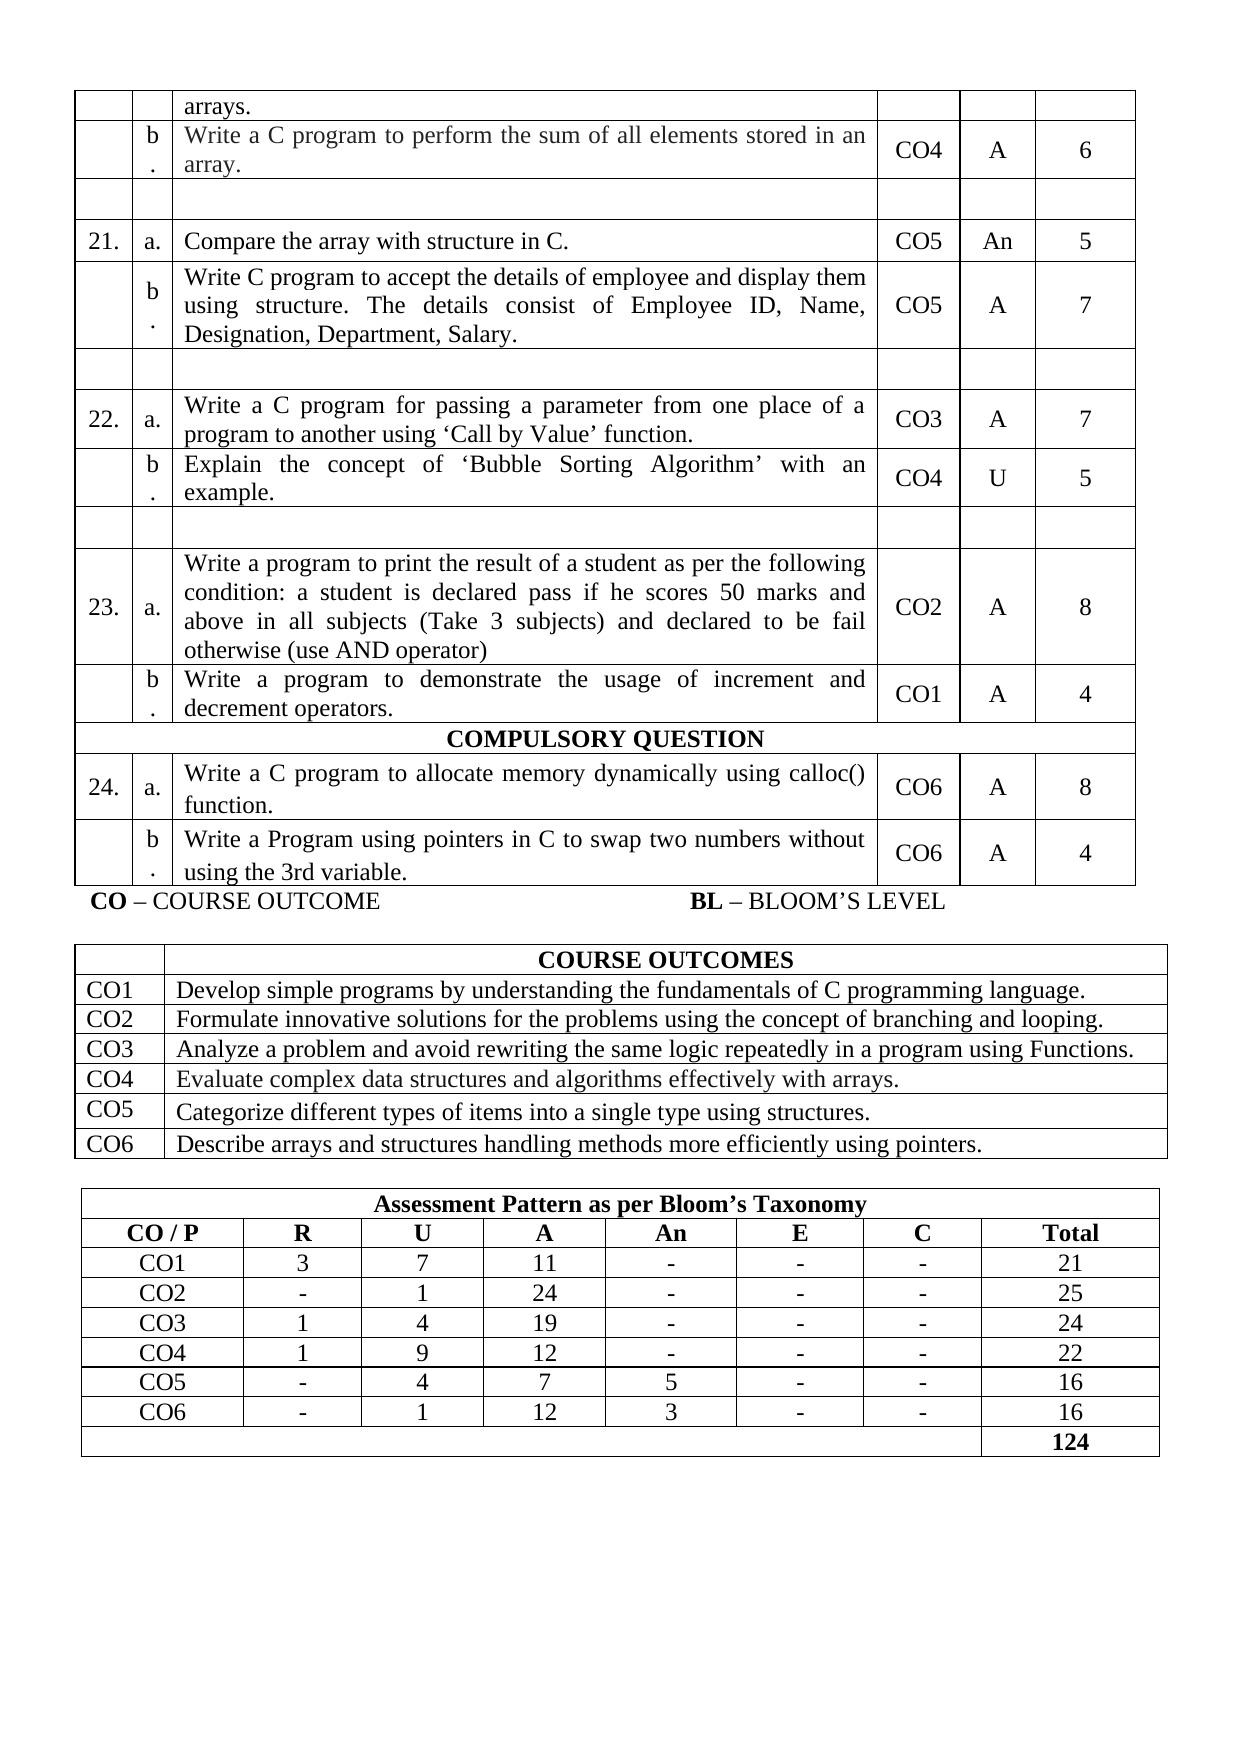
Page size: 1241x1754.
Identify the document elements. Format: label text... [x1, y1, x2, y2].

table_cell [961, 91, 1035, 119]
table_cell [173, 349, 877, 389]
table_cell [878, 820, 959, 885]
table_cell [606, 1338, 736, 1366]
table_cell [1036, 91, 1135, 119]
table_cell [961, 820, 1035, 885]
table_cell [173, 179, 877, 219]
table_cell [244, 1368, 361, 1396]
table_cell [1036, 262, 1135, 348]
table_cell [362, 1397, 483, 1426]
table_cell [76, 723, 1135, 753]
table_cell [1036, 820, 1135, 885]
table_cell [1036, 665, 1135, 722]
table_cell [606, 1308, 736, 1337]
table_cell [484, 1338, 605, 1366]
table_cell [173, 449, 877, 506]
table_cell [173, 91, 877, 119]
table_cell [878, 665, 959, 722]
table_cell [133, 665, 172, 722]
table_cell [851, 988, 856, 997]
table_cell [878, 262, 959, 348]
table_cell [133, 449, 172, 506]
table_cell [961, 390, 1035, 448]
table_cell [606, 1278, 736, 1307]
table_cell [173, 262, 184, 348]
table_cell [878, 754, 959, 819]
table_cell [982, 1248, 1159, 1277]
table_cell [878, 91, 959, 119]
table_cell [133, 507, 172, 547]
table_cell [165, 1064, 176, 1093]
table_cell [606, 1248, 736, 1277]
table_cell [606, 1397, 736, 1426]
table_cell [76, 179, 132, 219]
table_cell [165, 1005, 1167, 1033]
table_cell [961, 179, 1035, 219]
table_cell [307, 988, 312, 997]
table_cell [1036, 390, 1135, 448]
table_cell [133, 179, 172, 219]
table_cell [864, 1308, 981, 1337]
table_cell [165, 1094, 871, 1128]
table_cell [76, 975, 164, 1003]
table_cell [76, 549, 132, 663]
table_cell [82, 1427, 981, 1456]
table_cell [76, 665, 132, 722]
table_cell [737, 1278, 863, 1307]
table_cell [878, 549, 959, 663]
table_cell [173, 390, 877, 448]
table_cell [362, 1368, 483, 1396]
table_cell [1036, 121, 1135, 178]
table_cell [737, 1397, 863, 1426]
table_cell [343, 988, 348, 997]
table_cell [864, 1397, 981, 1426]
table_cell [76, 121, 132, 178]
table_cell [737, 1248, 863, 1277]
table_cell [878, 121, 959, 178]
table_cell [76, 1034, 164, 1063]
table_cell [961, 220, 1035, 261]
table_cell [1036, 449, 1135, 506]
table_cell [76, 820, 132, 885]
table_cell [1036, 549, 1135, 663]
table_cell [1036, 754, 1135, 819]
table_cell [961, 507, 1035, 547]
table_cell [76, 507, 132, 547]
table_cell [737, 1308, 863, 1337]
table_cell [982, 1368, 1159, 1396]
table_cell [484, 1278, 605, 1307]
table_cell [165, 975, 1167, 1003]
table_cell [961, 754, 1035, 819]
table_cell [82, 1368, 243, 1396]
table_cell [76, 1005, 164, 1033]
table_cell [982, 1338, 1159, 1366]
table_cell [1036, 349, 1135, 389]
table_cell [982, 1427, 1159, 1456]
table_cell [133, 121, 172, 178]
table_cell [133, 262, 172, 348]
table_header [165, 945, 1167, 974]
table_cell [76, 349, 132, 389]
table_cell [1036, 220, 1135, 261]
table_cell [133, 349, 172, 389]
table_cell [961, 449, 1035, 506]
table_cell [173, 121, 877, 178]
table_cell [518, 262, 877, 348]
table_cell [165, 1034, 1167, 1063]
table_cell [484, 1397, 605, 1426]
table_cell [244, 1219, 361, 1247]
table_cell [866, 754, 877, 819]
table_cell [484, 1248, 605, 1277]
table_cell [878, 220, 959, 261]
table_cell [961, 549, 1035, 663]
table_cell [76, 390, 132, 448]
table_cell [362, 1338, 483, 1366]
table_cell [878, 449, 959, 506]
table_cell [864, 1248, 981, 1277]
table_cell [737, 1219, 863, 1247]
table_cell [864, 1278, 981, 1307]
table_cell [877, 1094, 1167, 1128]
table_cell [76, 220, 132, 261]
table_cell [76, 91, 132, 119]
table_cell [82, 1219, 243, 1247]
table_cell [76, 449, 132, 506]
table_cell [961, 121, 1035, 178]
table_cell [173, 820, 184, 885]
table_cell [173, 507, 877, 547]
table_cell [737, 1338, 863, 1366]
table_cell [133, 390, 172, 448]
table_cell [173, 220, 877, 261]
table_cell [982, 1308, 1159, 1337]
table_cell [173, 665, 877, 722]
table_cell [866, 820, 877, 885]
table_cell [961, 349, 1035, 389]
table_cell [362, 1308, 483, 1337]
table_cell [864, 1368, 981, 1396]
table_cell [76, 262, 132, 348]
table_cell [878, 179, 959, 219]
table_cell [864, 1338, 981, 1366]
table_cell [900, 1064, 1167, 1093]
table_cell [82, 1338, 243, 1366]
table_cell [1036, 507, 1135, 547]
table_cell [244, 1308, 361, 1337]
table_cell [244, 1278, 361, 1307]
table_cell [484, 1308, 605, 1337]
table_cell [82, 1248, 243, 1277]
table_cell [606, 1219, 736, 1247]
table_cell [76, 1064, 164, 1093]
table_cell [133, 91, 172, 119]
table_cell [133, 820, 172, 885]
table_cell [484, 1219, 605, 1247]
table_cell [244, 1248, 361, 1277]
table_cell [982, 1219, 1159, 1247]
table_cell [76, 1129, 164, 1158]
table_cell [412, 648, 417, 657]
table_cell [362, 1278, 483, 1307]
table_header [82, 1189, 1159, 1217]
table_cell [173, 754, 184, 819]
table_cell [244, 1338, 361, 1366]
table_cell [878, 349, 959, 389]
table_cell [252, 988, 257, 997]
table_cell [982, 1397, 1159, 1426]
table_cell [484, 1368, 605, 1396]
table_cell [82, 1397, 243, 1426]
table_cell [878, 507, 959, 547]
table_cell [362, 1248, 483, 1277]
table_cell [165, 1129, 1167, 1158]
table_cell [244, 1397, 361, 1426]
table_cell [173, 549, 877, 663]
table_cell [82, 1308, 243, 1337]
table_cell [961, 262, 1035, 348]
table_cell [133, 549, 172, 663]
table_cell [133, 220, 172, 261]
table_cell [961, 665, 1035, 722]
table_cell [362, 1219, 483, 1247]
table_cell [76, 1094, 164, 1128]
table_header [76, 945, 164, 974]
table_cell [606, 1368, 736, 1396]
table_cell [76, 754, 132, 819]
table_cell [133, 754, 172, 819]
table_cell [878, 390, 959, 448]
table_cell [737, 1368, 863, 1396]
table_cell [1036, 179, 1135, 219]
text CO – COURSE OUTCOME BL – BLOOM’S LEVEL [90, 886, 1150, 915]
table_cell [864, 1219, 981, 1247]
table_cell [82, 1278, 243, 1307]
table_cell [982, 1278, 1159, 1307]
